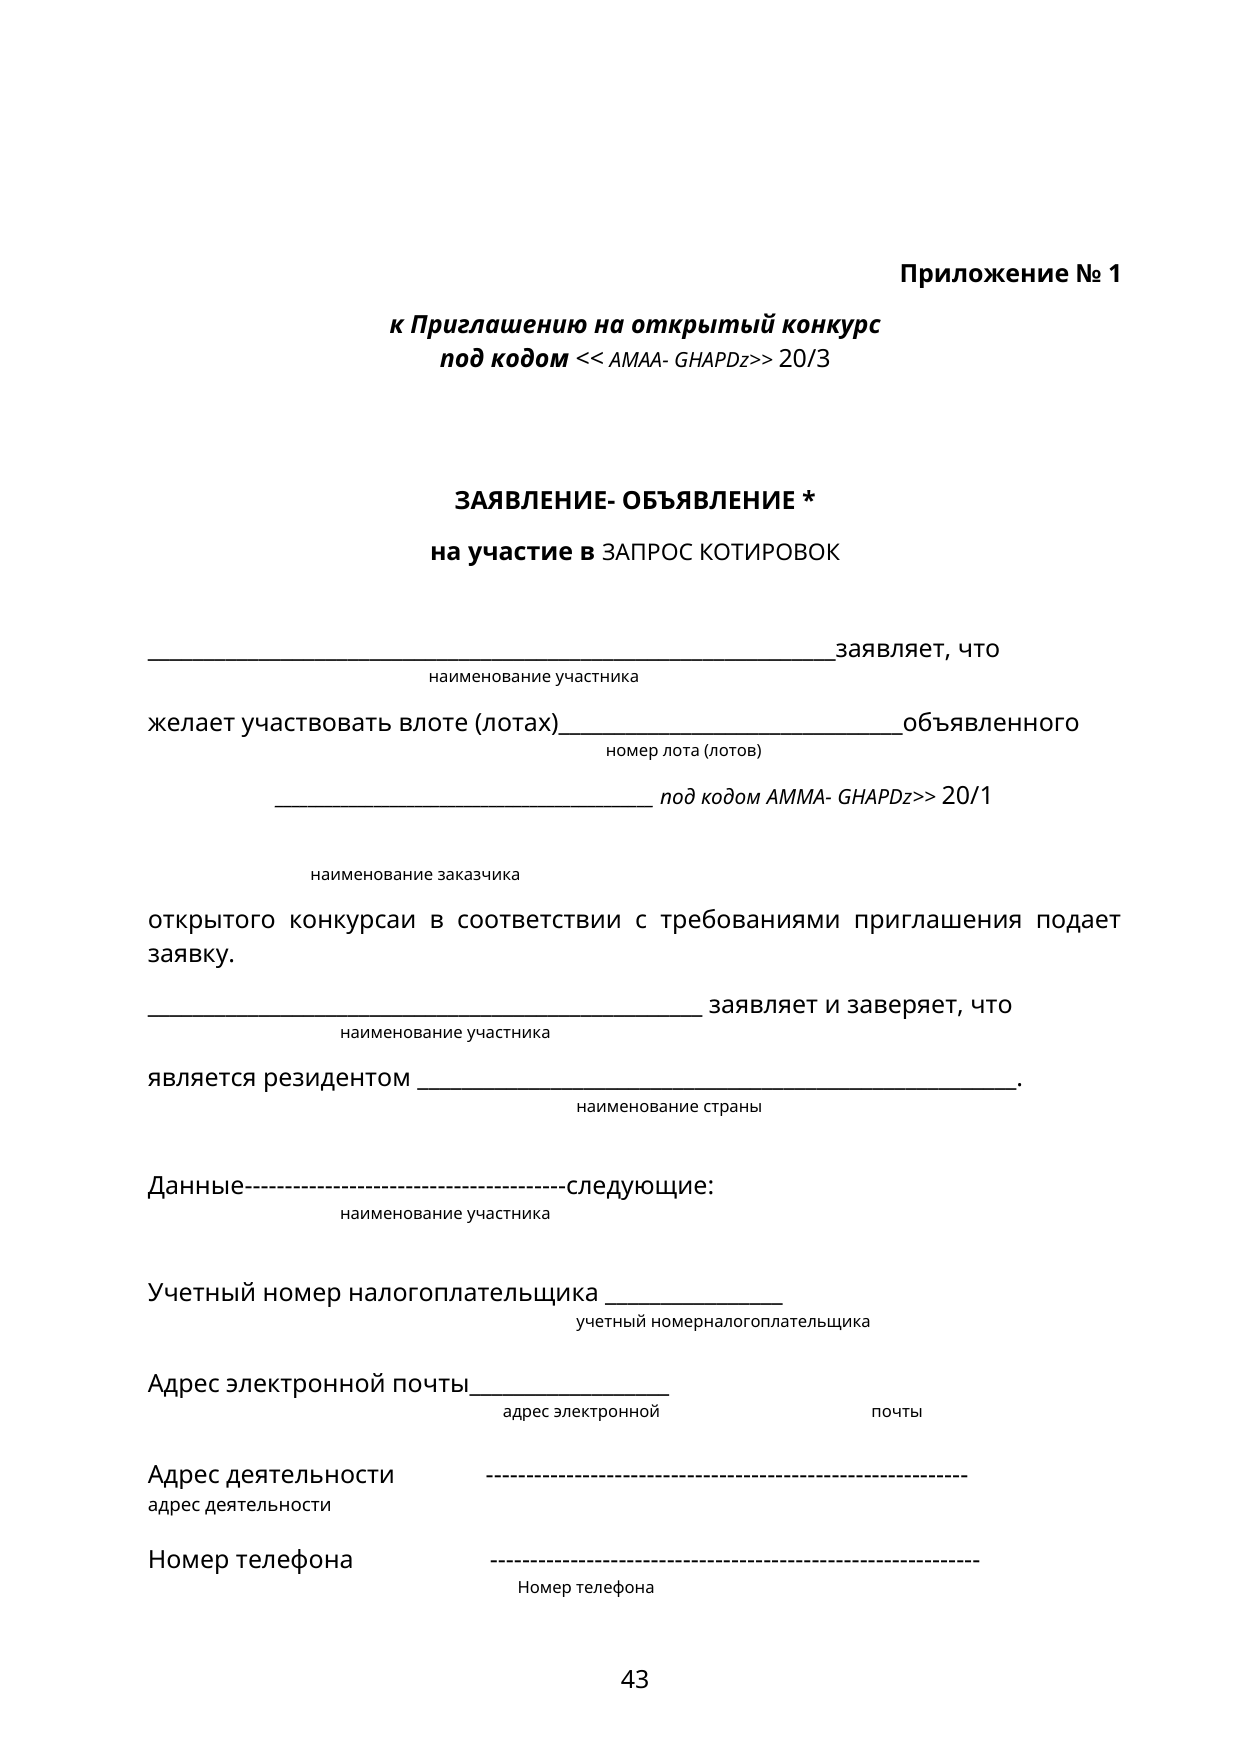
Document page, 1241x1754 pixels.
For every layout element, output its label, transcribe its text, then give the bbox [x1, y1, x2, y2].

text ______________________________________________________________заявляет, что [148, 631, 1122, 665]
text ______________________________________________ под кодом АММА- GHAPDz>> 20/1 [148, 778, 1122, 812]
text Номер телефона [517, 1576, 1122, 1599]
text наименование участника [340, 1021, 1122, 1043]
text __________________________________________________ заявляет и заверяет, что [148, 987, 1122, 1021]
text адрес деятельности [148, 1491, 1122, 1516]
subtitle на участие в ЗАПРОС КОТИРОВОК [148, 533, 1122, 568]
text является резидентом ______________________________________________________. [148, 1060, 1122, 1094]
text Адрес электронной почты__________________ [148, 1366, 1122, 1400]
text Приложение № 1 [148, 256, 1122, 290]
text к Приглашению на открытый конкурс под кодом << АМАА- GHAPDz>> 20/3 [148, 306, 1122, 374]
text Адрес деятельности ------------------------------------------------------------ [148, 1457, 1122, 1491]
text учетный номерналогоплательщика [576, 1309, 1122, 1332]
text наименование страны [576, 1094, 1122, 1117]
text наименование участника [428, 665, 1122, 688]
text адрес электронной почты [502, 1400, 1122, 1423]
text желает участвовать влоте (лотах)_______________________________объявленного [148, 704, 1122, 738]
text открытого конкурсаи в соответствии с требованиями приглашения подает заявку. [148, 902, 1122, 970]
text Данные----------------------------------------следующие: [148, 1168, 1122, 1202]
text Учетный номер налогоплательщика ________________ [148, 1275, 1122, 1309]
text наименование участника [340, 1202, 1122, 1224]
text наименование заказчика [310, 862, 1122, 885]
text номер лота (лотов) [606, 738, 1122, 761]
text Номер телефона ------------------------------------------------------------- [148, 1542, 1122, 1576]
text ЗАЯВЛЕНИЕ- ОБЪЯВЛЕНИЕ * [148, 483, 1122, 517]
